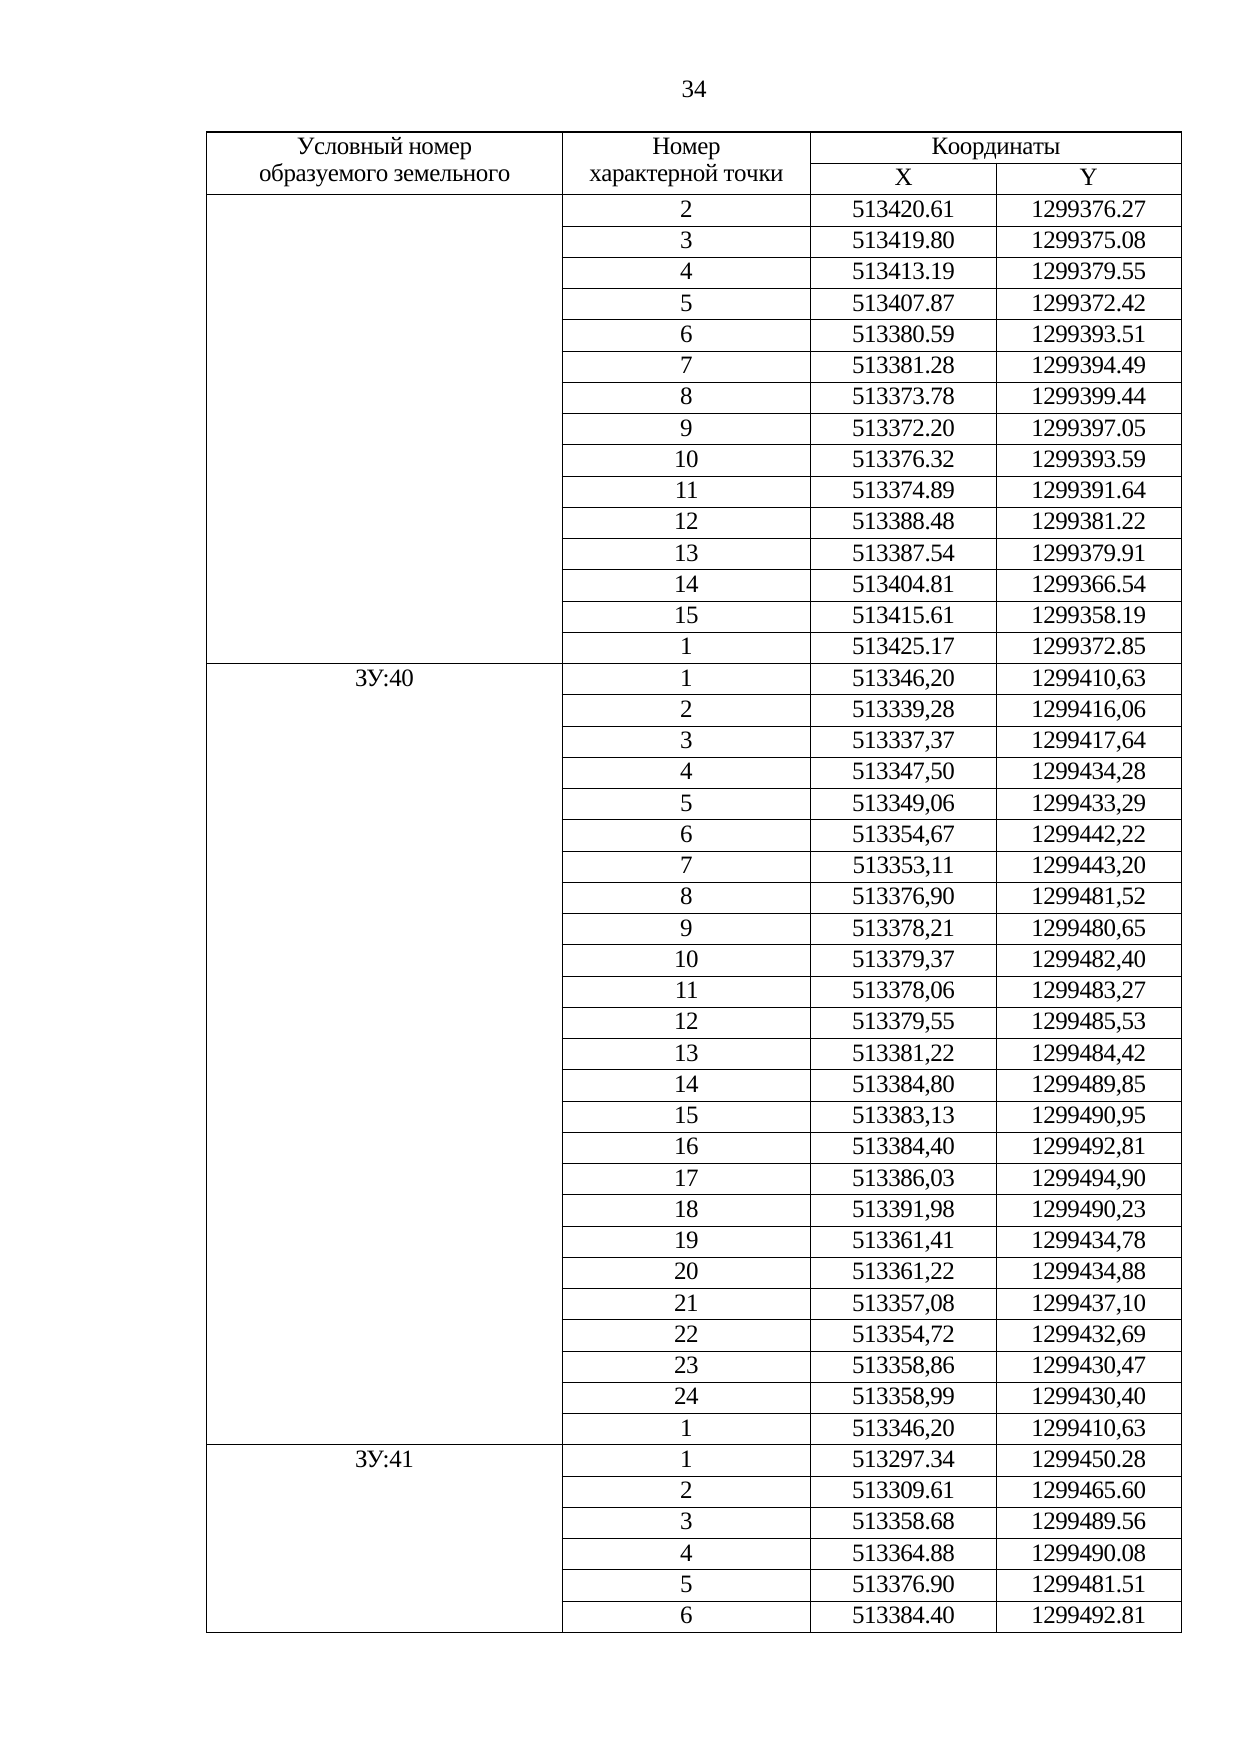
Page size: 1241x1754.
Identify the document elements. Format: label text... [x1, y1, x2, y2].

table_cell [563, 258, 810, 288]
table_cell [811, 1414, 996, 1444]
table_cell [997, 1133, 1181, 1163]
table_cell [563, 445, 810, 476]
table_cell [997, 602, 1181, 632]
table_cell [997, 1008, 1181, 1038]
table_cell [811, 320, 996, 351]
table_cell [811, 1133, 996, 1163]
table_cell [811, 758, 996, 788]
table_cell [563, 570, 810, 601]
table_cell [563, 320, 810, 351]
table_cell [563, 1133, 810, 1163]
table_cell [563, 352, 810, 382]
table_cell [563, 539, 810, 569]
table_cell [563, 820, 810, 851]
table_header Условный номер образуемого земельного участка, части земельного участка [207, 133, 562, 194]
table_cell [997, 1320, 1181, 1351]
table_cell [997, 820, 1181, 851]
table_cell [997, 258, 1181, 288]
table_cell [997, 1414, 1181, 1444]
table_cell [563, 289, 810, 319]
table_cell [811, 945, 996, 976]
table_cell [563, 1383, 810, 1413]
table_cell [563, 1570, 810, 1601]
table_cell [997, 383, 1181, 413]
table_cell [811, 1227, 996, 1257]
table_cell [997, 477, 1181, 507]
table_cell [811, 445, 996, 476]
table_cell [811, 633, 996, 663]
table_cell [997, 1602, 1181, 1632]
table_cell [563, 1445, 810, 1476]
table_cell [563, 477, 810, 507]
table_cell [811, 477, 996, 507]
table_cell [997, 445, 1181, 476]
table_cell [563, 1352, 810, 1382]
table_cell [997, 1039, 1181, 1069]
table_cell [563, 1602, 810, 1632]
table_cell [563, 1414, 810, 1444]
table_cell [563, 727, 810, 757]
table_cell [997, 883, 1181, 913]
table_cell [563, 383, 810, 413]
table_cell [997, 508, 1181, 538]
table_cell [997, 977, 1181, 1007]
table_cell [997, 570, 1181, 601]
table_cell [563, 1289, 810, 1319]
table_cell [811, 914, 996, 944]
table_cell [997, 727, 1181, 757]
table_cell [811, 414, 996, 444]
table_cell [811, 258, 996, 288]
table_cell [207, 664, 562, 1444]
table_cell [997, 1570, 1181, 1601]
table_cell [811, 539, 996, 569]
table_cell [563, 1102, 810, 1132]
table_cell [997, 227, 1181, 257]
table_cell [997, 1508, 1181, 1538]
table_cell X [811, 164, 996, 194]
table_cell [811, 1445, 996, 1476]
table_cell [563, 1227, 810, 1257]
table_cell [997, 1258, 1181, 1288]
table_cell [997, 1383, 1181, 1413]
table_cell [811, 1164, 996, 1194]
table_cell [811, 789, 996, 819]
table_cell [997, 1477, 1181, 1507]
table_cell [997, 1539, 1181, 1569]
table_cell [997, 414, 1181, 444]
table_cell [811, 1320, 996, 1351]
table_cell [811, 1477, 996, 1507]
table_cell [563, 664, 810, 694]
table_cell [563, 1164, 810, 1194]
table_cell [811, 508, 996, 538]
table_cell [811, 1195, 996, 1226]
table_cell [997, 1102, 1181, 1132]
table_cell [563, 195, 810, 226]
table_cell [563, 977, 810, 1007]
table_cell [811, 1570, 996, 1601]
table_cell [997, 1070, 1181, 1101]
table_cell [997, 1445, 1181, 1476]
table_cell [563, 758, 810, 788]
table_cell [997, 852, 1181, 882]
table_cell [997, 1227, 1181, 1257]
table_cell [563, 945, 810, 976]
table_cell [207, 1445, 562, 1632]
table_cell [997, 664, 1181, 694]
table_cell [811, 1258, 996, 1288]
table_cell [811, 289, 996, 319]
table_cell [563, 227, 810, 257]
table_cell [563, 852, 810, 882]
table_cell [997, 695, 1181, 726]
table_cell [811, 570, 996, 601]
table_header Номер характерной точки [563, 133, 810, 194]
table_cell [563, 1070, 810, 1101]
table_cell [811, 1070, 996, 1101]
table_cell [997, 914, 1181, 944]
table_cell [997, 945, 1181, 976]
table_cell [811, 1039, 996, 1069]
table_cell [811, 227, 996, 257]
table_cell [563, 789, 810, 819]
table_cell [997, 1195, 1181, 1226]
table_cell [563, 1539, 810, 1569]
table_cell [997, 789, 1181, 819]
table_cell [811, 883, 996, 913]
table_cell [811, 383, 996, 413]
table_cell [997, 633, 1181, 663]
table_cell Y [997, 164, 1181, 194]
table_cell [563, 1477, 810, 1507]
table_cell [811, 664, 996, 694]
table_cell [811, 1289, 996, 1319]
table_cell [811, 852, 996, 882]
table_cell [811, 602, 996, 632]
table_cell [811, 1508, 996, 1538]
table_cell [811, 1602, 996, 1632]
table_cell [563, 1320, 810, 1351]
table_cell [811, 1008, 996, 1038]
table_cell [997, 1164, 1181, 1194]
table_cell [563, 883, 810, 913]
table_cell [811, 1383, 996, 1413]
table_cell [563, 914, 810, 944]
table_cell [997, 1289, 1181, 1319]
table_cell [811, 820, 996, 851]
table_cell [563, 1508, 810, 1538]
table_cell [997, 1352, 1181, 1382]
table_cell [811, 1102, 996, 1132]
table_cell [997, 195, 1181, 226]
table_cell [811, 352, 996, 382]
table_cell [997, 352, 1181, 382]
table_header Координаты [811, 133, 1181, 163]
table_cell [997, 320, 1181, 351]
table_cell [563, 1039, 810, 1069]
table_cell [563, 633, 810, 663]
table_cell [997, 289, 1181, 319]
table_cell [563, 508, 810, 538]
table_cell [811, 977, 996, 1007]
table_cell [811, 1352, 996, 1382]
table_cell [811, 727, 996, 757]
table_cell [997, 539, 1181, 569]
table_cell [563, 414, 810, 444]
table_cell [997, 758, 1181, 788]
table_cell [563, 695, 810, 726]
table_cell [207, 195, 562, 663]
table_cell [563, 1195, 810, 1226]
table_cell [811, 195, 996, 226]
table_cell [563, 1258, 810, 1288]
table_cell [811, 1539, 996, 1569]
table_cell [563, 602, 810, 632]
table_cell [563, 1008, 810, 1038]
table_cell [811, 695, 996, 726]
